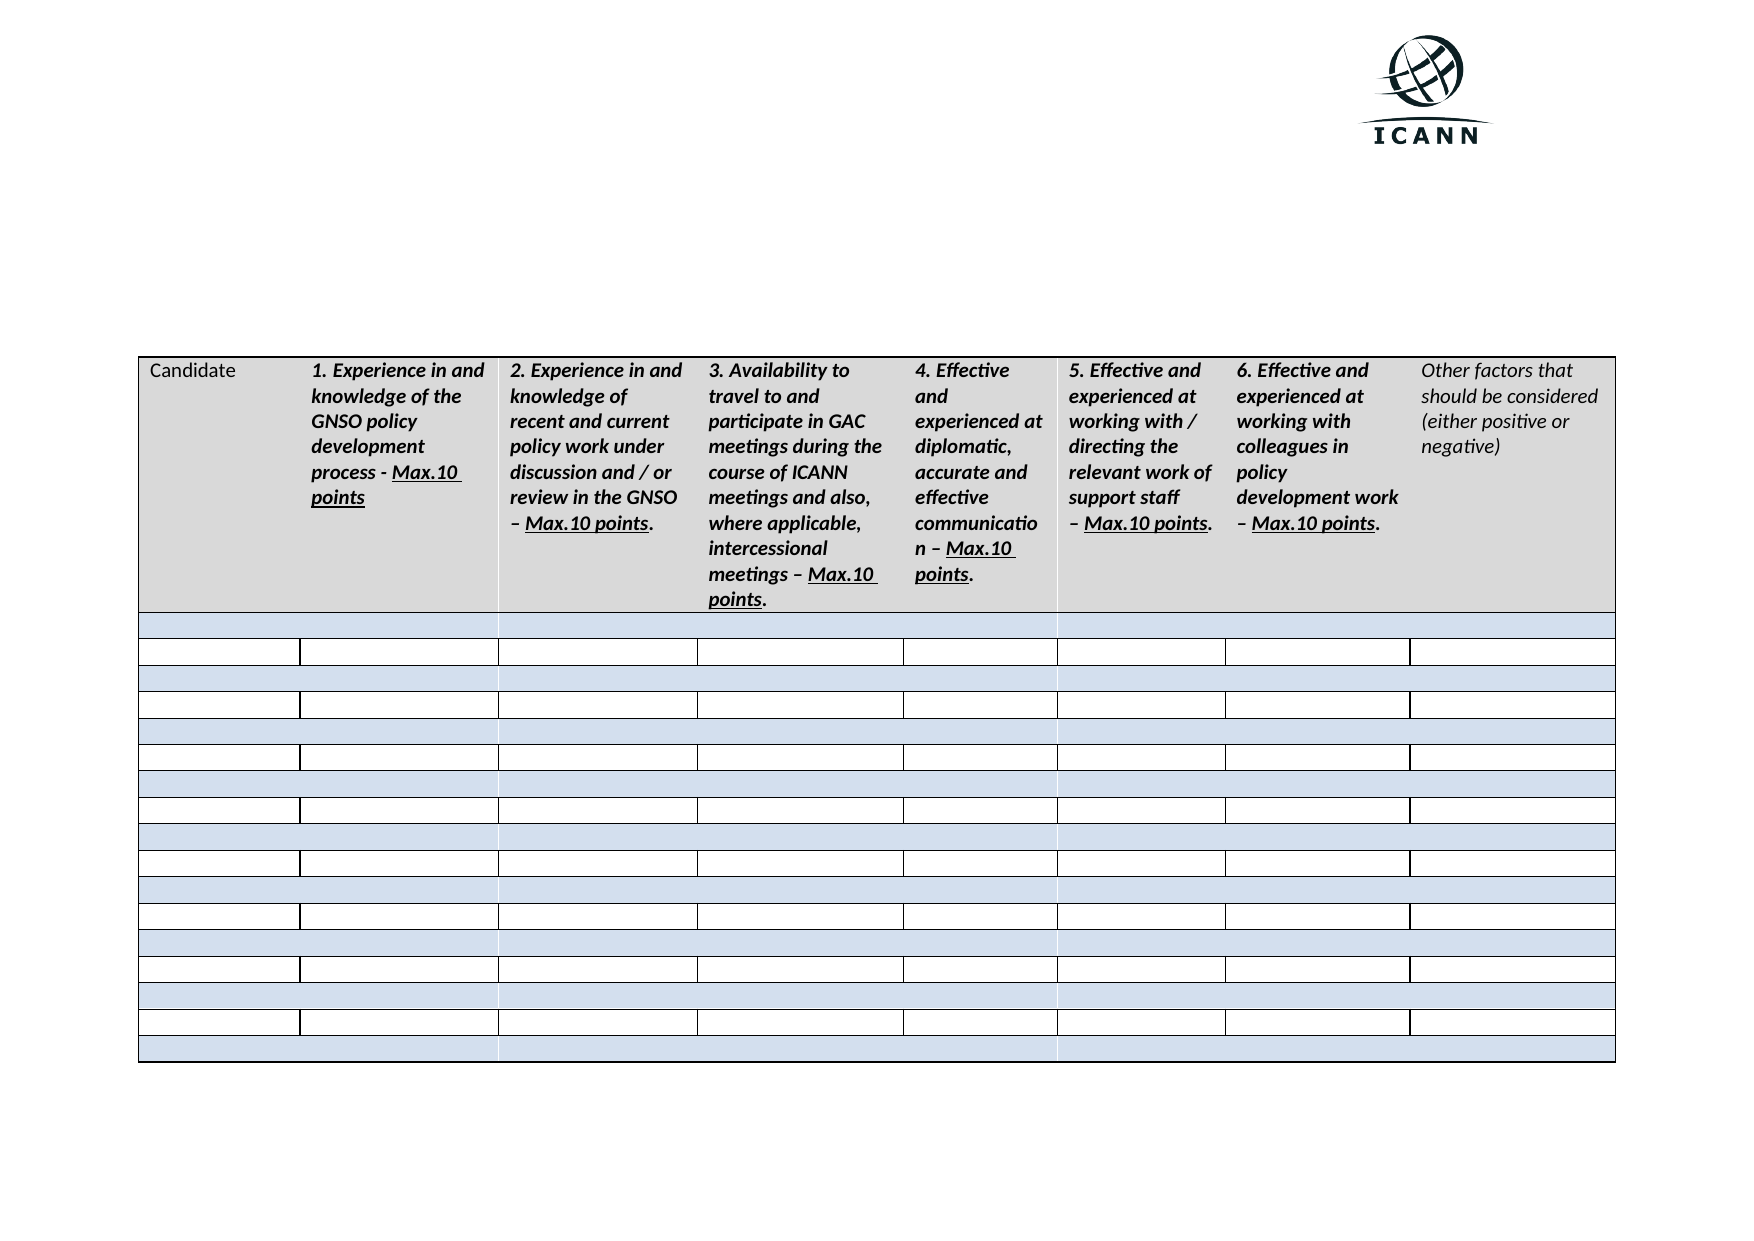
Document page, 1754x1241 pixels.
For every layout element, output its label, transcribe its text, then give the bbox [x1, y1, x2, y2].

table_cell [499, 719, 697, 744]
table_cell [1058, 771, 1225, 797]
table_header 2. Experience in and knowledge of recent and current policy work under discussion and / or review in the GNSO – Max.10 points. [499, 358, 697, 612]
table_cell [499, 1010, 697, 1035]
table_cell [1411, 639, 1615, 664]
table_cell [499, 983, 697, 1008]
table_cell [1410, 613, 1615, 638]
table_cell [139, 666, 300, 691]
table_cell [904, 1036, 1057, 1061]
table_cell [301, 798, 498, 823]
table_cell [904, 613, 1057, 638]
table_cell [139, 745, 299, 770]
table_cell [300, 824, 498, 850]
table_cell [139, 613, 300, 638]
table_header Other factors that should be considered (either positive or negative) [1410, 358, 1615, 612]
table_cell [139, 957, 299, 982]
table_cell [139, 930, 300, 956]
table_cell [904, 983, 1057, 1008]
table_cell [904, 666, 1057, 691]
table_cell [1058, 1036, 1225, 1061]
table_cell [139, 983, 300, 1008]
table_cell [300, 666, 498, 691]
table_cell [1411, 851, 1615, 876]
table_cell [1058, 666, 1225, 691]
table_cell [1225, 877, 1410, 903]
table_header 3. Availability to travel to and participate in GAC meetings during the course of ICANN meetings and also, where applicable, intercessional meetings – Max.10 points. [697, 358, 904, 612]
table_cell [300, 930, 498, 956]
table_cell [499, 851, 697, 876]
table_cell [499, 639, 697, 664]
table_header 5. Effective and experienced at working with / directing the relevant work of support staff – Max.10 points. [1058, 358, 1225, 612]
table_cell [301, 1010, 498, 1035]
table_cell [301, 639, 498, 664]
table_cell [300, 771, 498, 797]
table_cell [300, 613, 498, 638]
table_cell [697, 613, 904, 638]
table_cell [1225, 771, 1410, 797]
table_cell [904, 957, 1057, 982]
table_cell [1410, 877, 1615, 903]
table_cell [1411, 1010, 1615, 1035]
table_cell [697, 877, 904, 903]
table_cell [697, 666, 904, 691]
table_cell [697, 824, 904, 850]
table_cell [1411, 692, 1615, 717]
table_cell [1226, 798, 1409, 823]
table_cell [1226, 957, 1409, 982]
table_cell [1411, 957, 1615, 982]
table_cell [698, 851, 903, 876]
table_cell [1225, 613, 1410, 638]
table_cell [1225, 719, 1410, 744]
table_cell [499, 771, 697, 797]
table_cell [1411, 904, 1615, 929]
table_cell [300, 983, 498, 1008]
table_cell [1410, 666, 1615, 691]
table_cell [1410, 771, 1615, 797]
table_cell [1410, 930, 1615, 956]
table_cell [697, 930, 904, 956]
table_cell [698, 692, 903, 717]
table_cell [1410, 719, 1615, 744]
table_cell [499, 666, 697, 691]
table_cell [904, 930, 1057, 956]
table_cell [1058, 957, 1225, 982]
table_cell [139, 877, 300, 903]
table_cell [904, 639, 1057, 664]
table_cell [139, 639, 299, 664]
table_cell [1058, 798, 1225, 823]
table_cell [1226, 1010, 1409, 1035]
table_cell [139, 824, 300, 850]
table_cell [1058, 719, 1225, 744]
table_header 1. Experience in and knowledge of the GNSO policy development process - Max.10 points [300, 358, 498, 612]
table_cell [904, 904, 1057, 929]
table_cell [1058, 639, 1225, 664]
table_cell [139, 904, 299, 929]
table_cell [1226, 692, 1409, 717]
table_cell [139, 798, 299, 823]
table_cell [698, 639, 903, 664]
table_cell [1225, 666, 1410, 691]
table_cell [499, 798, 697, 823]
table_cell [499, 930, 697, 956]
table_cell [139, 1036, 300, 1061]
table_cell [499, 613, 697, 638]
table_cell [697, 1036, 904, 1061]
table_cell [698, 957, 903, 982]
table_cell [1058, 983, 1225, 1008]
table_cell [1226, 639, 1409, 664]
table_cell [697, 983, 904, 1008]
table_cell [1058, 930, 1225, 956]
table_cell [1225, 1036, 1410, 1061]
table_cell [139, 1010, 299, 1035]
table_cell [904, 798, 1057, 823]
table_cell [697, 771, 904, 797]
table_cell [499, 692, 697, 717]
table_cell [139, 719, 300, 744]
table_cell [1058, 824, 1225, 850]
table_cell [1411, 745, 1615, 770]
table_cell [300, 719, 498, 744]
table_cell [1058, 1010, 1225, 1035]
table_cell [499, 877, 697, 903]
table_cell [1225, 930, 1410, 956]
table_cell [301, 851, 498, 876]
table_header 4. Effective and experienced at diplomatic, accurate and effective communication – Max.10 points. [904, 358, 1057, 612]
table_cell [1411, 798, 1615, 823]
table_cell [300, 877, 498, 903]
table_cell [1058, 851, 1225, 876]
table_cell [697, 719, 904, 744]
table_cell [1058, 877, 1225, 903]
table_cell [1226, 745, 1409, 770]
table_cell [904, 745, 1057, 770]
table_header 6. Effective and experienced at working with colleagues in policy development work – Max.10 points. [1225, 358, 1410, 612]
table_cell [1410, 983, 1615, 1008]
table_cell [1226, 851, 1409, 876]
table_cell [300, 1036, 498, 1061]
table_cell [698, 745, 903, 770]
table_cell [904, 877, 1057, 903]
table_cell [698, 904, 903, 929]
table_cell [139, 692, 299, 717]
table_cell [499, 824, 697, 850]
table_cell [301, 957, 498, 982]
table_cell [499, 957, 697, 982]
table_cell [499, 1036, 697, 1061]
table_cell [301, 745, 498, 770]
table_cell [904, 824, 1057, 850]
table_cell [1410, 824, 1615, 850]
table_cell [904, 1010, 1057, 1035]
picture [1350, 31, 1500, 148]
table_cell [1225, 824, 1410, 850]
table_cell [1058, 745, 1225, 770]
table_header Candidate [139, 358, 300, 612]
table_cell [139, 851, 299, 876]
table_cell [1410, 1036, 1615, 1061]
table_cell [499, 904, 697, 929]
table_cell [301, 904, 498, 929]
table_cell [698, 798, 903, 823]
table_cell [904, 719, 1057, 744]
table_cell [904, 692, 1057, 717]
table_cell [904, 851, 1057, 876]
table_cell [1058, 692, 1225, 717]
table_cell [301, 692, 498, 717]
table_cell [1058, 613, 1225, 638]
table_cell [139, 771, 300, 797]
table_cell [1226, 904, 1409, 929]
table_cell [1058, 904, 1225, 929]
table_cell [698, 1010, 903, 1035]
table_cell [904, 771, 1057, 797]
table_cell [1225, 983, 1410, 1008]
table_cell [499, 745, 697, 770]
